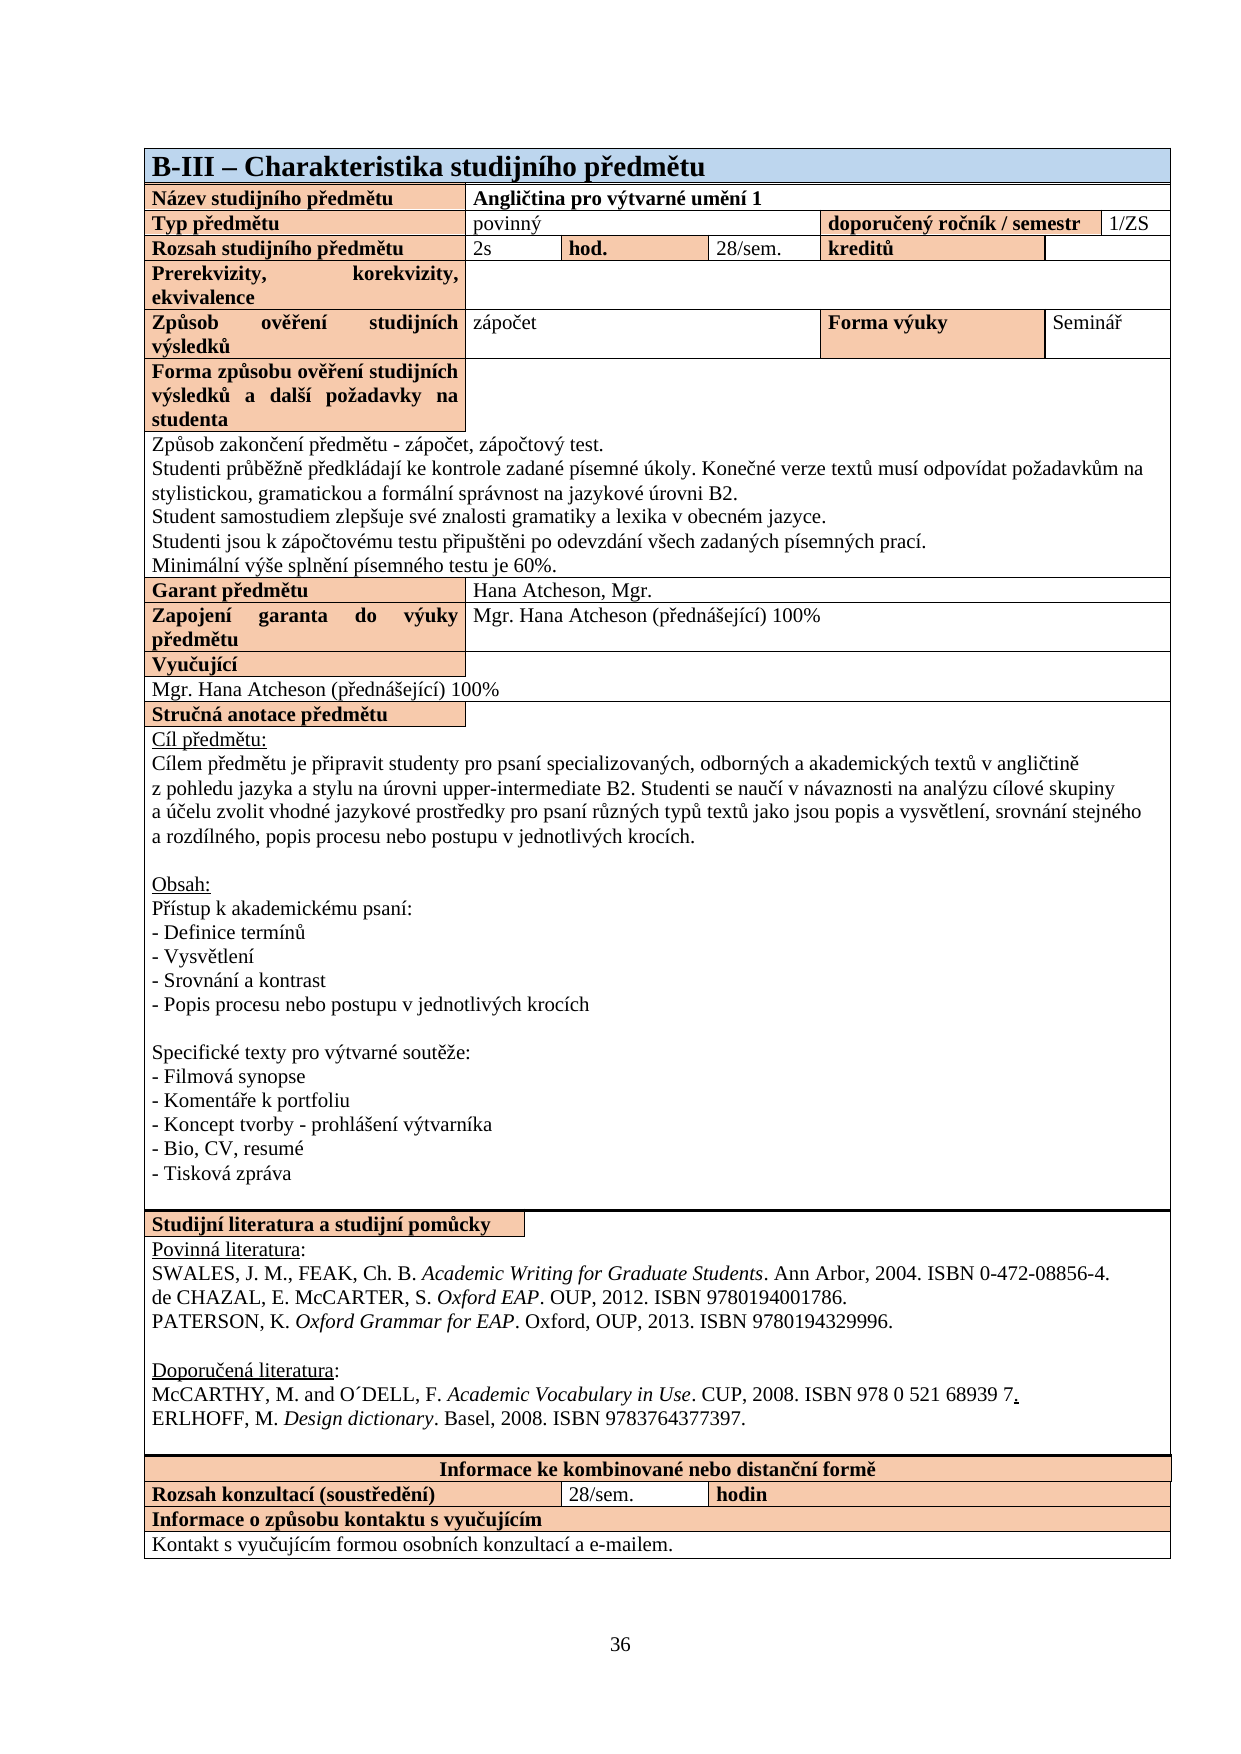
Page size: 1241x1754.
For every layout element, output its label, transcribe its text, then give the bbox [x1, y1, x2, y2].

table_cell hod. [562, 236, 708, 260]
table_cell Název studijního předmětu [145, 185, 465, 209]
table_cell [466, 359, 1170, 431]
table_cell Garant předmětu [145, 578, 465, 602]
table_cell 2s [466, 236, 561, 260]
table_header B-III – Charakteristika studijního předmětu [145, 149, 1170, 182]
table_cell [466, 261, 1170, 309]
table_cell [1046, 236, 1170, 260]
table_cell Vyučující [145, 652, 465, 676]
table_cell Cíl předmětu: Cílem předmětu je připravit studenty pro psaní specializovaných, odborných a akademických textů v angličtině z pohledu jazyka a stylu na úrovni upper-intermediate B2. Studenti se naučí v návaznosti na analýzu cílové skupiny a účelu zvolit vhodné jazykové prostředky pro psaní různých typů textů jako jsou popis a vysvětlení, srovnání stejného a rozdílného, popis procesu nebo postupu v jednotlivých krocích. Obsah: Přístup k akademickému psaní: - Definice termínů - Vysvětlení - Srovnání a kontrast - Popis procesu nebo postupu v jednotlivých krocích Specifické texty pro výtvarné soutěže: - Filmová synopse - Komentáře k portfoliu - Koncept tvorby - prohlášení výtvarníka - Bio, CV, resumé - Tisková zpráva [145, 726, 1170, 1208]
table_cell hodin [709, 1482, 1170, 1506]
table_cell Informace ke kombinované nebo distanční formě [145, 1457, 1171, 1481]
table_cell 28/sem. [562, 1482, 708, 1506]
table_cell Informace o způsobu kontaktu s vyučujícím [145, 1507, 1170, 1531]
table_cell povinný [466, 211, 820, 234]
table_cell 28/sem. [709, 236, 820, 260]
table_cell Seminář [1046, 310, 1170, 358]
table_cell Kontakt s vyučujícím formou osobních konzultací a e-mailem. [145, 1532, 1170, 1558]
table_cell Studijní literatura a studijní pomůcky [145, 1212, 524, 1236]
table_cell [466, 652, 1170, 676]
table_cell Mgr. Hana Atcheson (přednášející) 100% [466, 603, 1170, 651]
table_cell Rozsah studijního předmětu [145, 236, 465, 260]
table_cell Angličtina pro výtvarné umění 1 [466, 185, 1170, 209]
table_cell Rozsah konzultací (soustředění) [145, 1482, 561, 1506]
table_cell Mgr. Hana Atcheson (přednášející) 100% [145, 676, 1170, 701]
table_cell [466, 702, 1170, 726]
table_cell Forma výuky [821, 310, 1044, 358]
table_cell Způsob zakončení předmětu - zápočet, zápočtový test. Studenti průběžně předkládají ke kontrole zadané písemné úkoly. Konečné verze textů musí odpovídat požadavkům na stylistickou, gramatickou a formální správnost na jazykové úrovni B2. Student samostudiem zlepšuje své znalosti gramatiky a lexika v obecném jazyce. Studenti jsou k zápočtovému testu připuštěni po odevzdání všech zadaných písemných prací. Minimální výše splnění písemného testu je 60%. [145, 431, 1170, 577]
table_cell 1/ZS [1102, 211, 1170, 234]
table_cell Forma způsobu ověření studijních výsledků a další požadavky na studenta [145, 359, 465, 431]
table_cell Hana Atcheson, Mgr. [466, 578, 1170, 602]
table_cell Povinná literatura: SWALES, J. M., FEAK, Ch. B. Academic Writing for Graduate Students. Ann Arbor, 2004. ISBN 0-472-08856-4. de CHAZAL, E. McCARTER, S. Oxford EAP. OUP, 2012. ISBN 9780194001786. PATERSON, K. Oxford Grammar for EAP. Oxford, OUP, 2013. ISBN 9780194329996. Doporučená literatura: McCARTHY, M. and O´DELL, F. Academic Vocabulary in Use. CUP, 2008. ISBN 978 0 521 68939 7. ERLHOFF, M. Design dictionary. Basel, 2008. ISBN 9783764377397. [145, 1236, 1170, 1454]
table_cell kreditů [821, 236, 1044, 260]
table_cell Zapojení garanta do výuky předmětu [145, 603, 465, 651]
table_cell Stručná anotace předmětu [145, 702, 465, 726]
table_cell Způsob ověření studijních výsledků [145, 310, 465, 358]
table_cell Typ předmětu [145, 211, 465, 234]
table_cell [525, 1212, 1170, 1236]
table_cell doporučený ročník / semestr [821, 211, 1101, 234]
table_cell Prerekvizity, korekvizity, ekvivalence [145, 261, 465, 309]
table_cell zápočet [466, 310, 820, 358]
